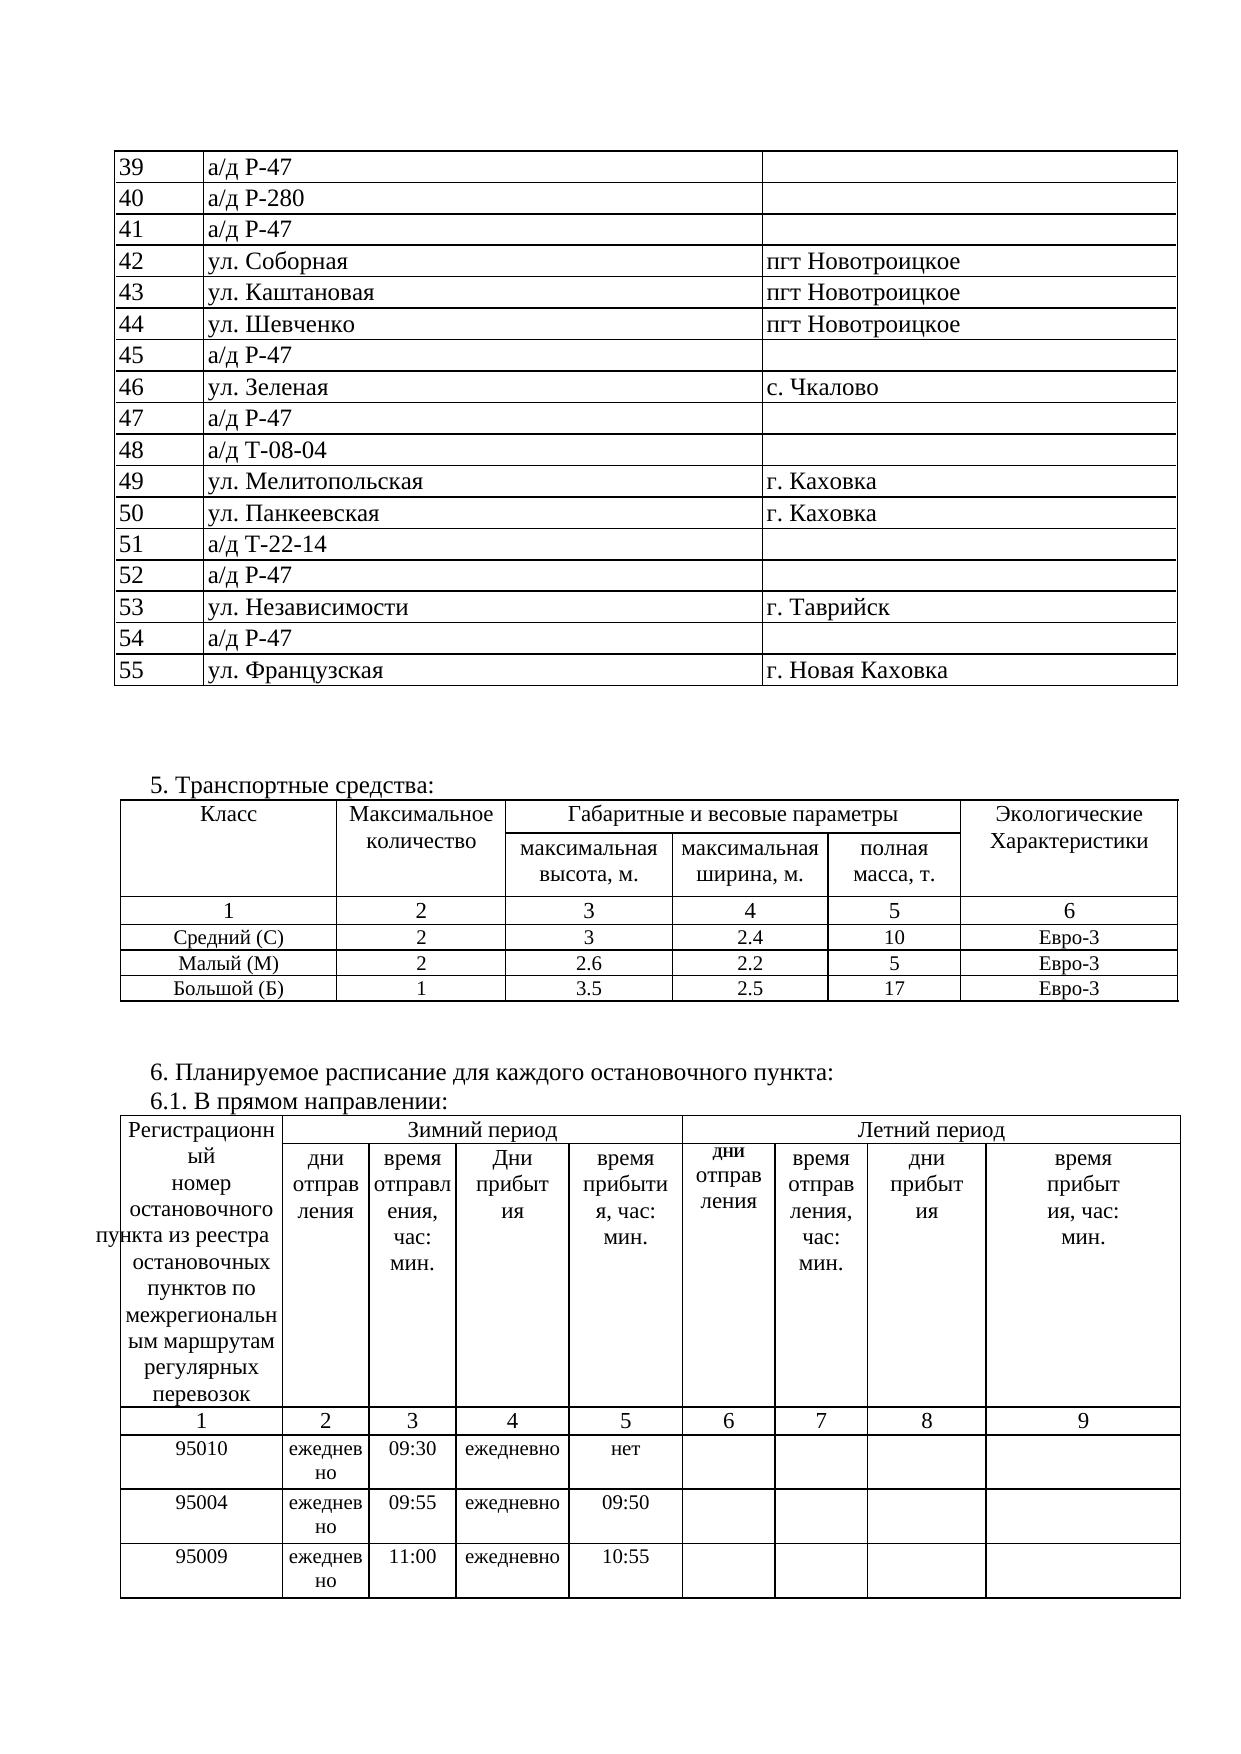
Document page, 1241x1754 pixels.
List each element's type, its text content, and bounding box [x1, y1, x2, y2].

table_cell 45 [115, 340, 203, 370]
table_cell дни прибыт ия [868, 1144, 985, 1406]
table_cell 9 [987, 1408, 1180, 1434]
table_cell 46 [115, 371, 203, 402]
table_cell 3 [506, 925, 672, 949]
table_cell 1 [121, 1408, 282, 1434]
table_cell Евро-3 [961, 976, 1177, 1000]
table_cell 3.5 [506, 976, 672, 1000]
table_cell а/д Р-47 [204, 215, 762, 244]
table_cell время прибыт ия, час: мин. [987, 1144, 1180, 1406]
table_cell ул. Мелитопольская [204, 466, 762, 496]
table_header Класс [121, 801, 336, 896]
table_cell 53 [115, 591, 203, 622]
table_cell 41 [115, 214, 203, 244]
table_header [121, 1116, 282, 1406]
table_cell 39 [115, 152, 203, 181]
table_cell ежедневно [283, 1490, 368, 1543]
table_cell а/д Р-47 [204, 152, 762, 181]
table_cell [763, 559, 1177, 590]
table_cell ул. Соборная [204, 246, 762, 276]
table_cell 95004 [121, 1490, 282, 1543]
table_cell ДНИ отправ ления [683, 1144, 774, 1406]
table_header Экологические Характеристики [961, 801, 1177, 896]
table_cell 2 [337, 951, 505, 975]
table_cell а/д Р-280 [204, 183, 762, 213]
table_cell 5 [829, 951, 960, 975]
table_cell время отправл ения, час: мин. [370, 1144, 455, 1406]
table_cell 48 [115, 434, 203, 464]
table_cell [776, 1544, 867, 1597]
text 6. Планируемое расписание для каждого остановочного пункта: [150, 1057, 1090, 1086]
table_cell 2 [283, 1408, 368, 1434]
text 5. Транспортные средства: [150, 770, 1090, 799]
table_cell Евро-3 [961, 925, 1177, 949]
table_cell 4 [673, 897, 827, 923]
table_cell 2 [337, 897, 505, 923]
table_cell Малый (М) [121, 951, 336, 975]
table_cell 95010 [121, 1436, 282, 1488]
table_cell 7 [776, 1408, 867, 1434]
table_cell [987, 1490, 1180, 1543]
table_cell 40 [115, 183, 203, 213]
table_cell ежедневно [457, 1544, 568, 1597]
table_cell 42 [115, 245, 203, 276]
table_cell ул. Зеленая [204, 372, 762, 402]
table_cell [763, 213, 1177, 244]
table_cell а/д Р-47 [204, 561, 762, 590]
table_cell 2.4 [673, 925, 827, 949]
table_cell полная масса, т. [829, 834, 960, 896]
table_cell 2.2 [673, 951, 827, 975]
table_cell ежедневно [457, 1490, 568, 1543]
table_header Максимальное количество [337, 801, 505, 896]
table_cell 1 [337, 976, 505, 1000]
table_cell г. Таврийск [763, 590, 1177, 622]
table_cell время отправ ления, час: мин. [776, 1144, 867, 1406]
table_cell г. Новая Каховка [763, 653, 1177, 685]
table_cell максимальная высота, м. [506, 834, 672, 896]
table_cell 4 [457, 1408, 568, 1434]
table_cell Дни прибыт ия [457, 1144, 568, 1406]
table_cell 09:50 [570, 1490, 682, 1543]
table_cell Евро-3 [961, 951, 1177, 975]
table_cell 52 [115, 560, 203, 590]
table_cell г. Каховка [763, 496, 1177, 527]
table_cell 50 [115, 497, 203, 527]
table_header Летний период [683, 1116, 1180, 1142]
table_cell [868, 1436, 985, 1488]
table_cell с. Чкалово [763, 370, 1177, 402]
table_cell [987, 1436, 1180, 1488]
table_cell [868, 1490, 985, 1543]
table_cell пгт Новотроицкое [763, 244, 1177, 276]
table_cell [763, 402, 1177, 433]
table_cell 44 [115, 308, 203, 339]
table_cell Средний (С) [121, 925, 336, 949]
table_cell 11:00 [370, 1544, 455, 1597]
table_cell 6 [961, 897, 1177, 923]
table_cell г. Каховка [763, 465, 1177, 496]
table_cell [763, 528, 1177, 559]
table_cell [763, 152, 1177, 181]
table_cell ежедневно [283, 1544, 368, 1597]
table_cell дни отправ ления [283, 1144, 368, 1406]
table_cell [763, 622, 1177, 653]
table_cell а/д Р-47 [204, 623, 762, 653]
table_cell 55 [115, 654, 203, 685]
table_cell 5 [829, 897, 960, 923]
table_cell время прибыти я, час: мин. [570, 1144, 682, 1406]
table_cell [763, 181, 1177, 213]
table_cell ул. Каштановая [204, 277, 762, 307]
table_cell нет [570, 1436, 682, 1488]
table_cell 5 [570, 1408, 682, 1434]
table_cell 10:55 [570, 1544, 682, 1597]
table_cell [987, 1544, 1180, 1597]
table_cell [763, 433, 1177, 464]
table_cell 2 [337, 925, 505, 949]
table_cell ул. Французская [204, 655, 762, 685]
table_cell 1 [121, 897, 336, 923]
table_cell 51 [115, 529, 203, 559]
table_cell а/д Т-22-14 [204, 529, 762, 559]
table_cell Большой (Б) [121, 976, 336, 1000]
table_cell пгт Новотроицкое [763, 307, 1177, 339]
table_header Габаритные и весовые параметры [506, 801, 960, 832]
table_cell 3 [370, 1408, 455, 1434]
table_cell а/д Р-47 [204, 403, 762, 433]
table_cell 6 [683, 1408, 774, 1434]
table_cell 47 [115, 403, 203, 433]
table_cell ежедневно [457, 1436, 568, 1488]
table_cell [776, 1490, 867, 1543]
table_cell ул. Панкеевская [204, 498, 762, 527]
table_cell 49 [115, 466, 203, 496]
table_cell 17 [829, 976, 960, 1000]
table_cell [683, 1436, 774, 1488]
table_cell ул. Шевченко [204, 309, 762, 339]
table_cell [868, 1544, 985, 1597]
table_cell [776, 1436, 867, 1488]
table_cell 10 [829, 925, 960, 949]
table_cell 3 [506, 897, 672, 923]
table_cell 8 [868, 1408, 985, 1434]
table_cell максимальная ширина, м. [673, 834, 827, 896]
table_cell пгт Новотроицкое [763, 276, 1177, 307]
table_cell 43 [115, 277, 203, 307]
table_cell 54 [115, 623, 203, 653]
text 6.1. В прямом направлении: [150, 1086, 1090, 1114]
table_cell 09:30 [370, 1436, 455, 1488]
table_cell [683, 1490, 774, 1543]
table_cell [683, 1544, 774, 1597]
table_cell 09:55 [370, 1490, 455, 1543]
table_cell 95009 [121, 1544, 282, 1597]
table_cell 2.6 [506, 951, 672, 975]
table_cell [763, 339, 1177, 370]
table_cell ежедневно [283, 1436, 368, 1488]
table_cell а/д Т-08-04 [204, 435, 762, 464]
table_cell ул. Независимости [204, 592, 762, 622]
table_header Зимний период [283, 1116, 682, 1142]
table_cell 2.5 [673, 976, 827, 1000]
table_cell а/д Р-47 [204, 340, 762, 370]
